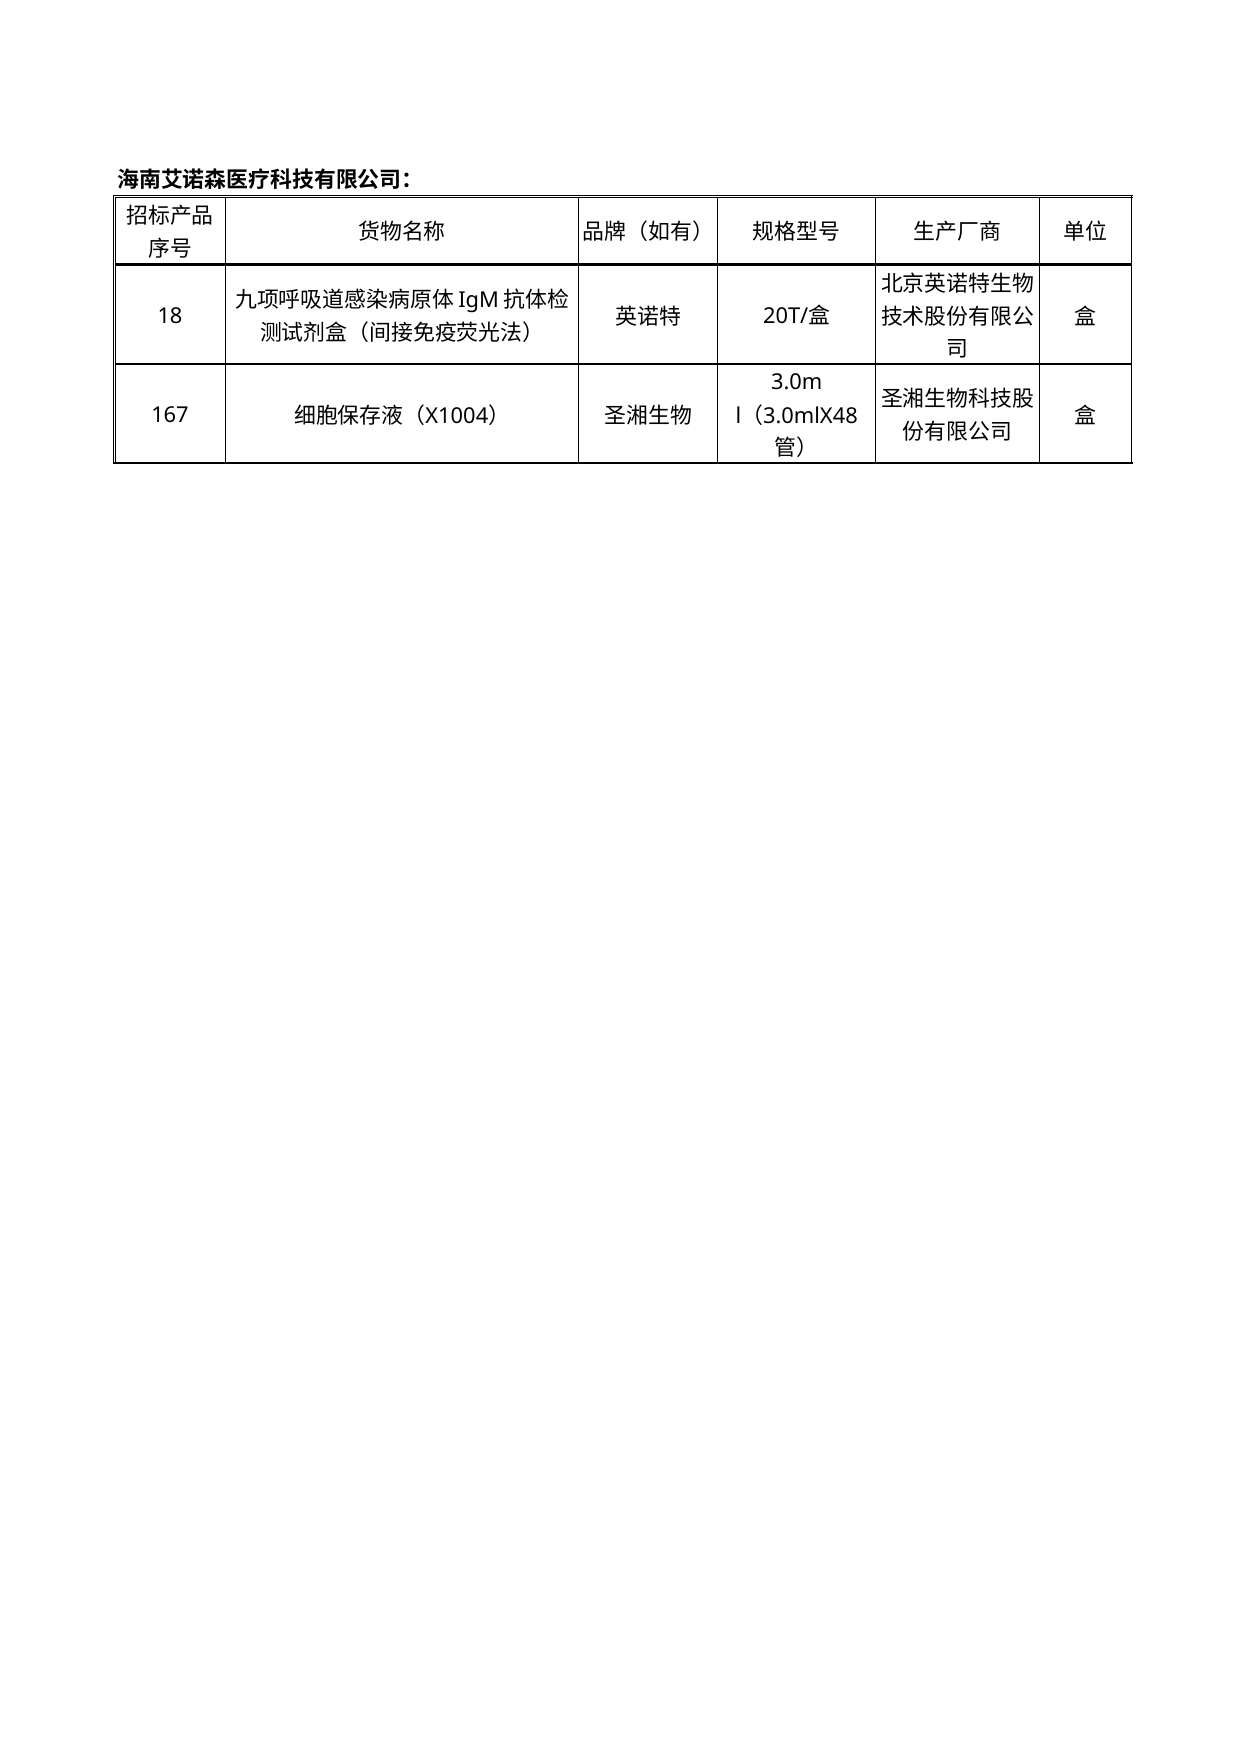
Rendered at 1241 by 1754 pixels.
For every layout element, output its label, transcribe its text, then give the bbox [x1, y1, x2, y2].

table_cell 20T/盒 [718, 266, 875, 363]
table_cell 3.0ml（3.0mlX48管） [718, 365, 875, 462]
table_header 生产厂商 [876, 198, 1039, 263]
table_header 货物名称 [226, 198, 578, 263]
table_header 招标产品序号 [116, 198, 225, 263]
table_cell 167 [116, 365, 225, 462]
table_header 规格型号 [718, 198, 875, 263]
table_cell 细胞保存液（X1004） [226, 365, 578, 462]
table_cell 北京英诺特生物技术股份有限公司 [876, 266, 1039, 363]
text 海南艾诺森医疗科技有限公司： [117, 162, 1123, 194]
table_cell 18 [116, 266, 225, 363]
table_header 品牌（如有） [579, 198, 717, 263]
table_cell 英诺特 [579, 266, 717, 363]
table_cell 圣湘生物 [579, 365, 717, 462]
table_header 单位 [1040, 198, 1131, 263]
table_cell 圣湘生物科技股份有限公司 [876, 365, 1039, 462]
table_cell 盒 [1040, 365, 1131, 462]
table_cell 九项呼吸道感染病原体IgM抗体检测试剂盒（间接免疫荧光法） [226, 266, 578, 363]
table_cell 盒 [1040, 266, 1131, 363]
